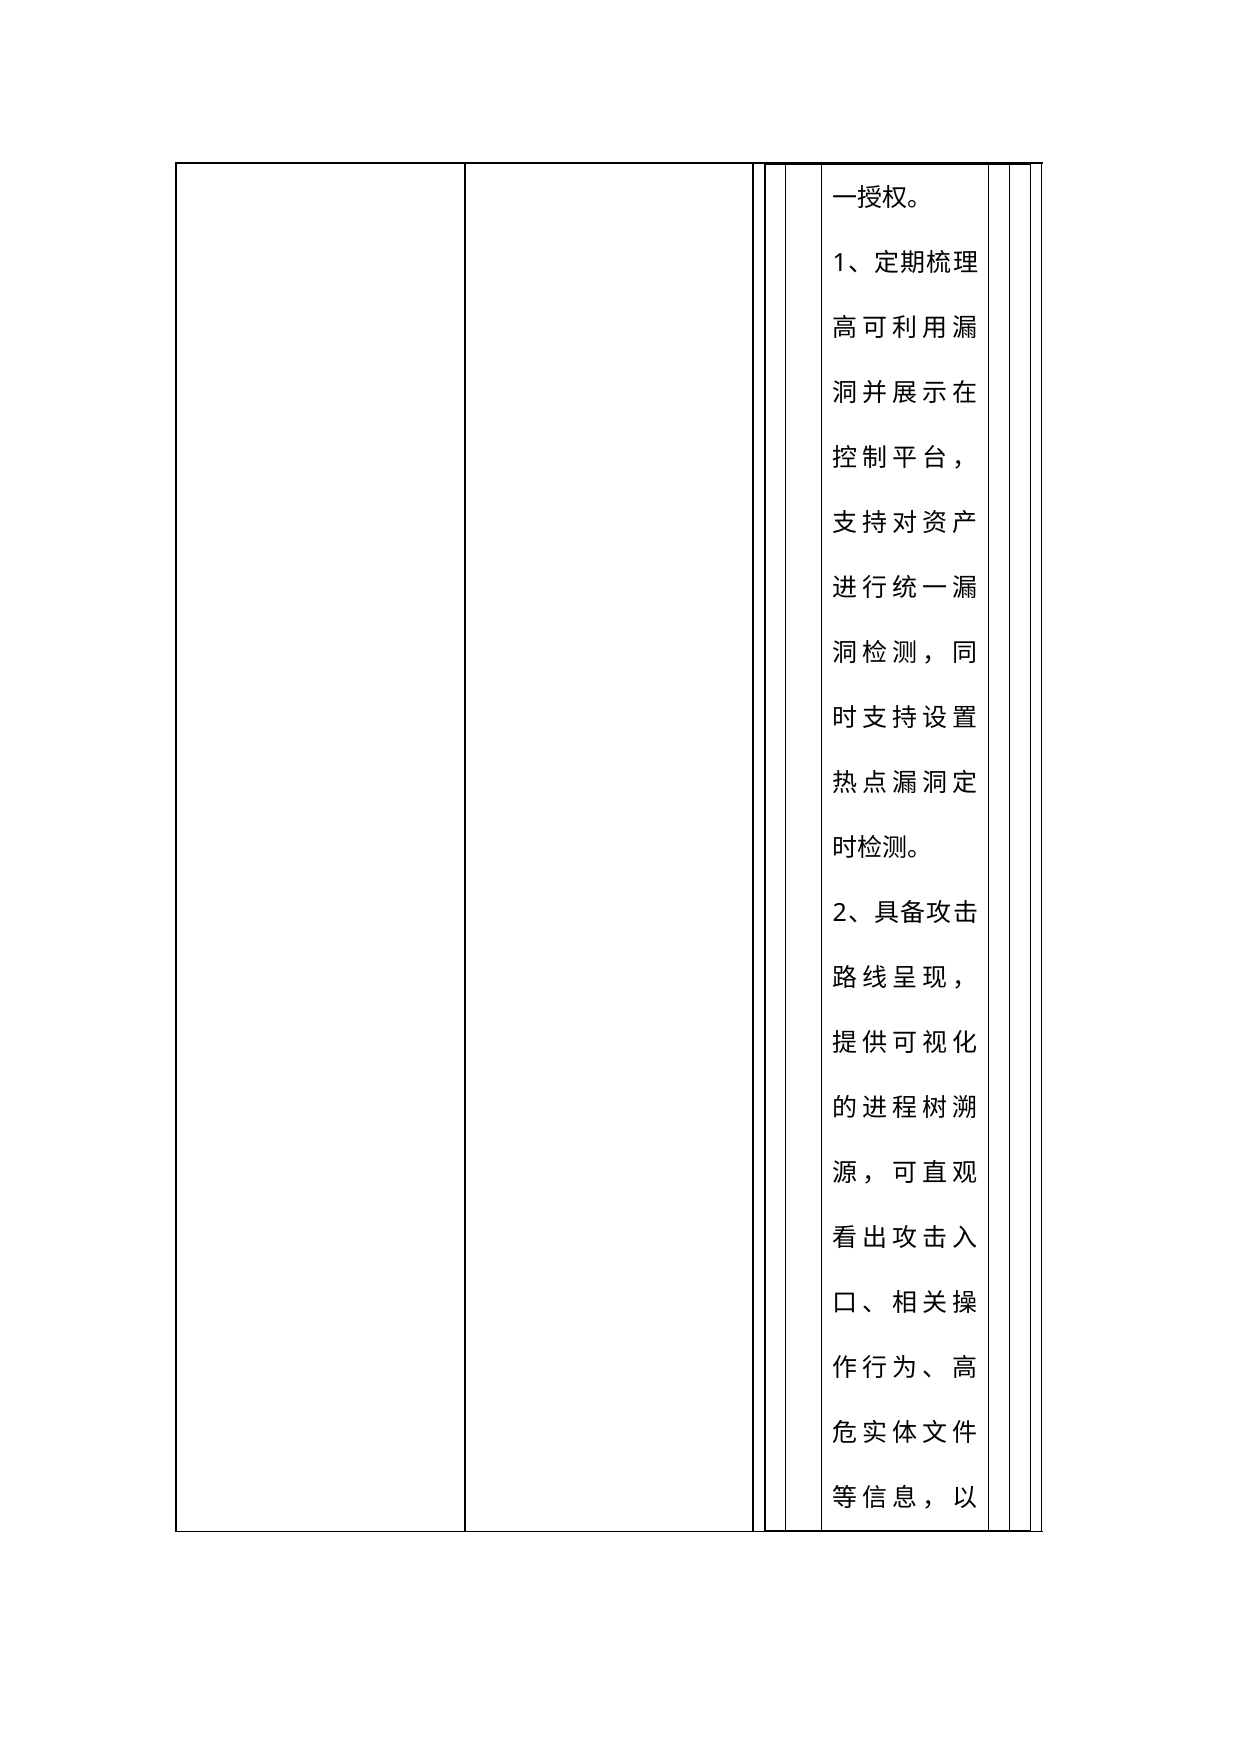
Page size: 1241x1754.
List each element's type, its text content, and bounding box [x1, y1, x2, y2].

table_cell [754, 164, 764, 1531]
table_cell [1010, 165, 1030, 1530]
table_cell [989, 165, 1009, 1530]
table_cell [786, 165, 821, 1530]
table_cell [1031, 164, 1041, 1531]
table_cell [466, 164, 752, 1531]
table_cell 1 [177, 164, 464, 1531]
table_cell [822, 165, 988, 1530]
table_cell [766, 165, 785, 1530]
